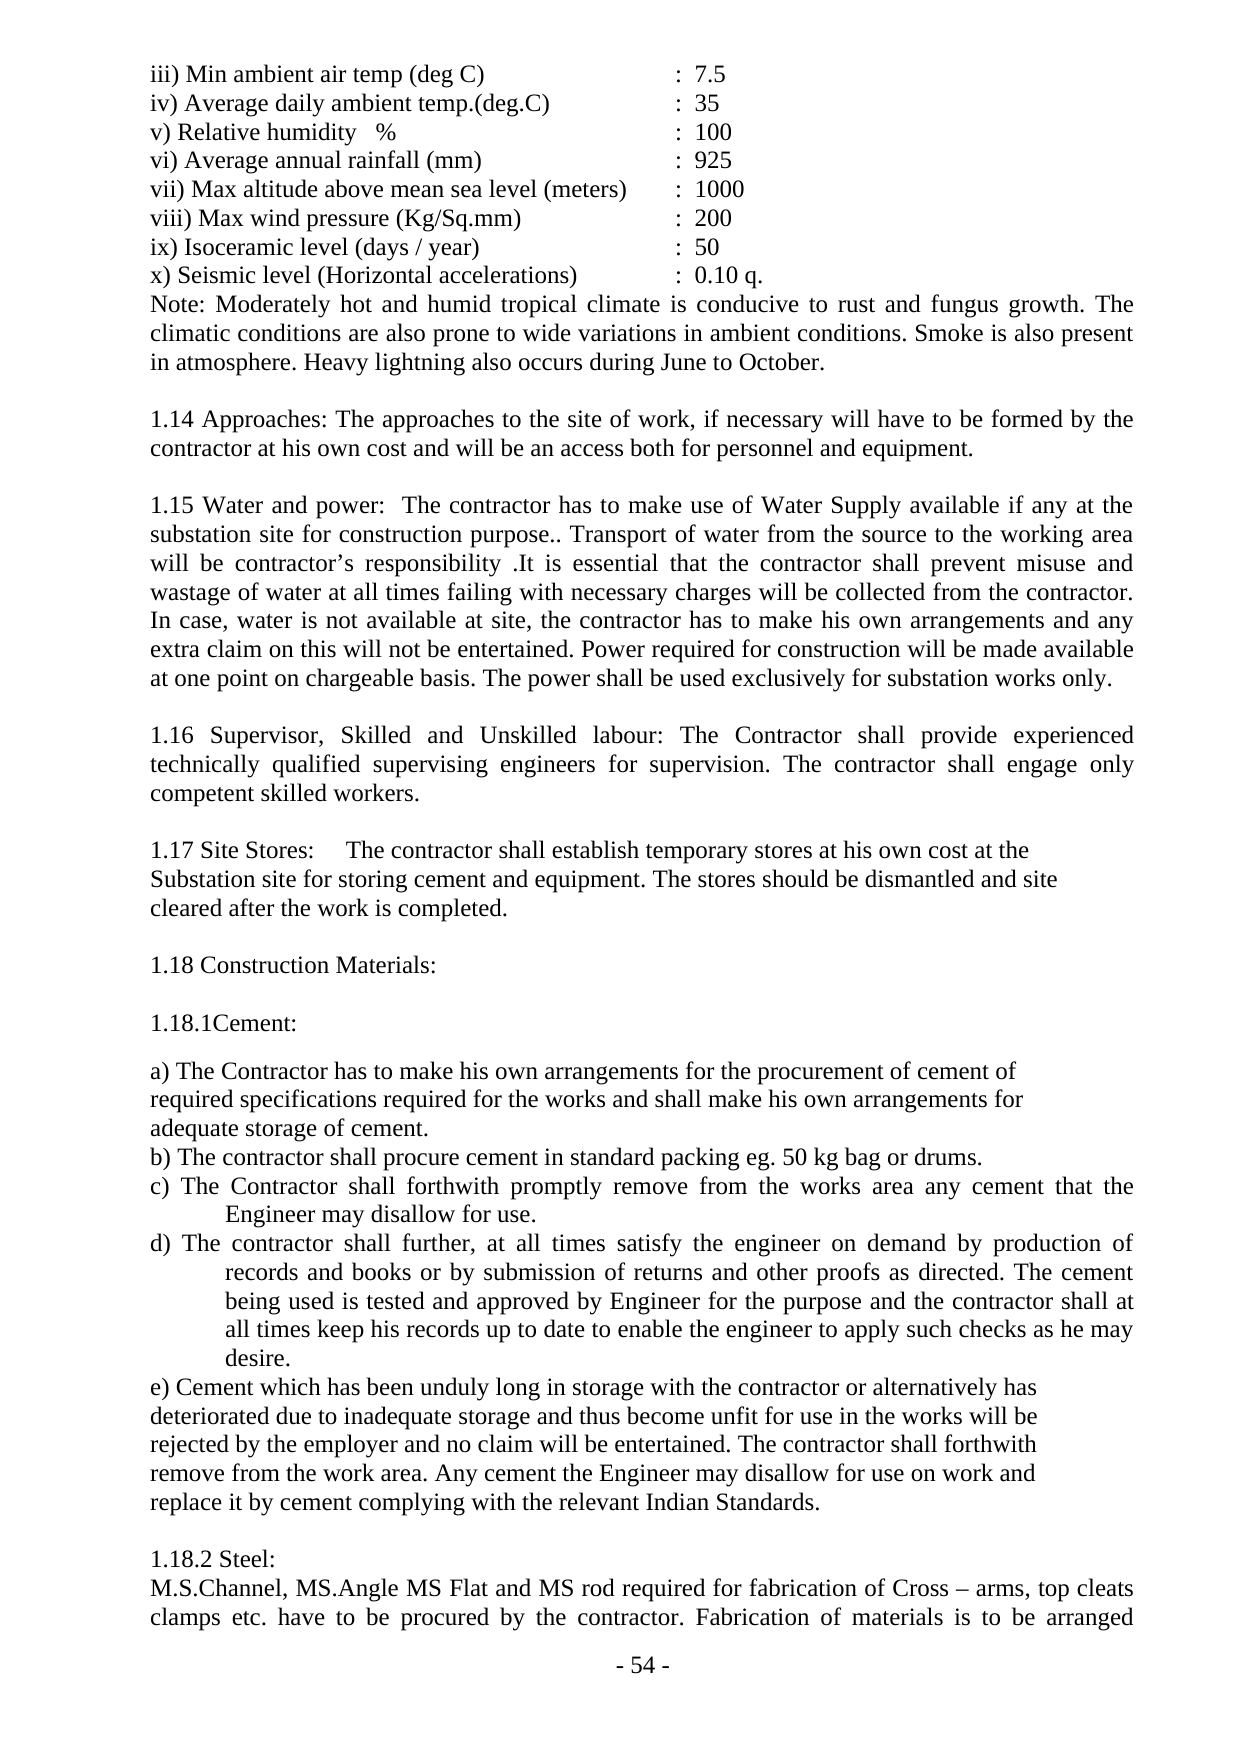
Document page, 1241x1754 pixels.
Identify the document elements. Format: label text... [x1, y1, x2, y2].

text required specifications required for the works and shall make his own arrangements for [150, 1084, 1135, 1113]
text viii) Max wind pressure (Kg/Sq.mm) : 200 [150, 203, 1135, 232]
text Note: Moderately hot and humid tropical climate is conducive to rust and fungus growth. The climatic conditions are also prone to wide variations in ambient conditions. Smoke is also present in atmosphere. Heavy lightning also occurs during June to October. [150, 289, 1135, 375]
text vii) Max altitude above mean sea level (meters) : 1000 [150, 174, 1135, 203]
list 1.18.1Cement: [150, 1008, 1135, 1037]
text replace it by cement complying with the relevant Indian Standards. [150, 1487, 1135, 1516]
text iii) Min ambient air temp (deg C) : 7.5 [150, 59, 1135, 88]
list 1.18.2 Steel: [150, 1544, 1135, 1573]
text v) Relative humidity % : 100 [150, 117, 1135, 145]
text remove from the work area. Any cement the Engineer may disallow for use on work and [150, 1458, 1135, 1487]
text ix) Isoceramic level (days / year) : 50 [150, 232, 1135, 260]
text 1.14 Approaches: The approaches to the site of work, if necessary will have to be formed by the contractor at his own cost and will be an access both for personnel and equipment. [150, 404, 1135, 462]
text x) Seismic level (Horizontal accelerations) : 0.10 q. [150, 260, 1135, 289]
text e) Cement which has been unduly long in storage with the contractor or alternatively has [150, 1372, 1135, 1401]
text c) The Contractor shall forthwith promptly remove from the works area any cement that the Engineer may disallow for use. [150, 1171, 1135, 1228]
text a) The Contractor has to make his own arrangements for the procurement of cement of [150, 1056, 1135, 1084]
text d) The contractor shall further, at all times satisfy the engineer on demand by production of records and books or by submission of returns and other proofs as directed. The cement being used is tested and approved by Engineer for the purpose and the contractor shall at all times keep his records up to date to enable the engineer to apply such checks as he may desire. [150, 1228, 1135, 1372]
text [150, 1573, 1135, 1631]
text deteriorated due to inadequate storage and thus become unfit for use in the works will be [150, 1401, 1135, 1429]
list 1.17 Site Stores: The contractor shall establish temporary stores at his own cost at the Substation site for storing cement and equipment. The stores should be dismantled and site cleared after the work is completed. [150, 835, 1135, 922]
text rejected by the employer and no claim will be entertained. The contractor shall forthwith [150, 1429, 1135, 1458]
list 1.18 Construction Materials: [150, 922, 1135, 979]
text iv) Average daily ambient temp.(deg.C) : 35 [150, 88, 1135, 117]
list 1.15 Water and power: The contractor has to make use of Water Supply available if any at the substation site for construction purpose.. Transport of water from the source to the working area will be contractor’s responsibility .It is essential that the contractor shall prevent misuse and wastage of water at all times failing with necessary charges will be collected from the contractor. In case, water is not available at site, the contractor has to make his own arrangements and any extra claim on this will not be entertained. Power required for construction will be made available at one point on chargeable basis. The power shall be used exclusively for substation works only. [150, 490, 1135, 692]
text adequate storage of cement. [150, 1113, 1135, 1142]
text vi) Average annual rainfall (mm) : 925 [150, 145, 1135, 174]
list 1.16 Supervisor, Skilled and Unskilled labour: The Contractor shall provide experienced technically qualified supervising engineers for supervision. The contractor shall engage only competent skilled workers. [150, 720, 1135, 807]
text b) The contractor shall procure cement in standard packing eg. 50 kg bag or drums. [150, 1142, 1135, 1171]
